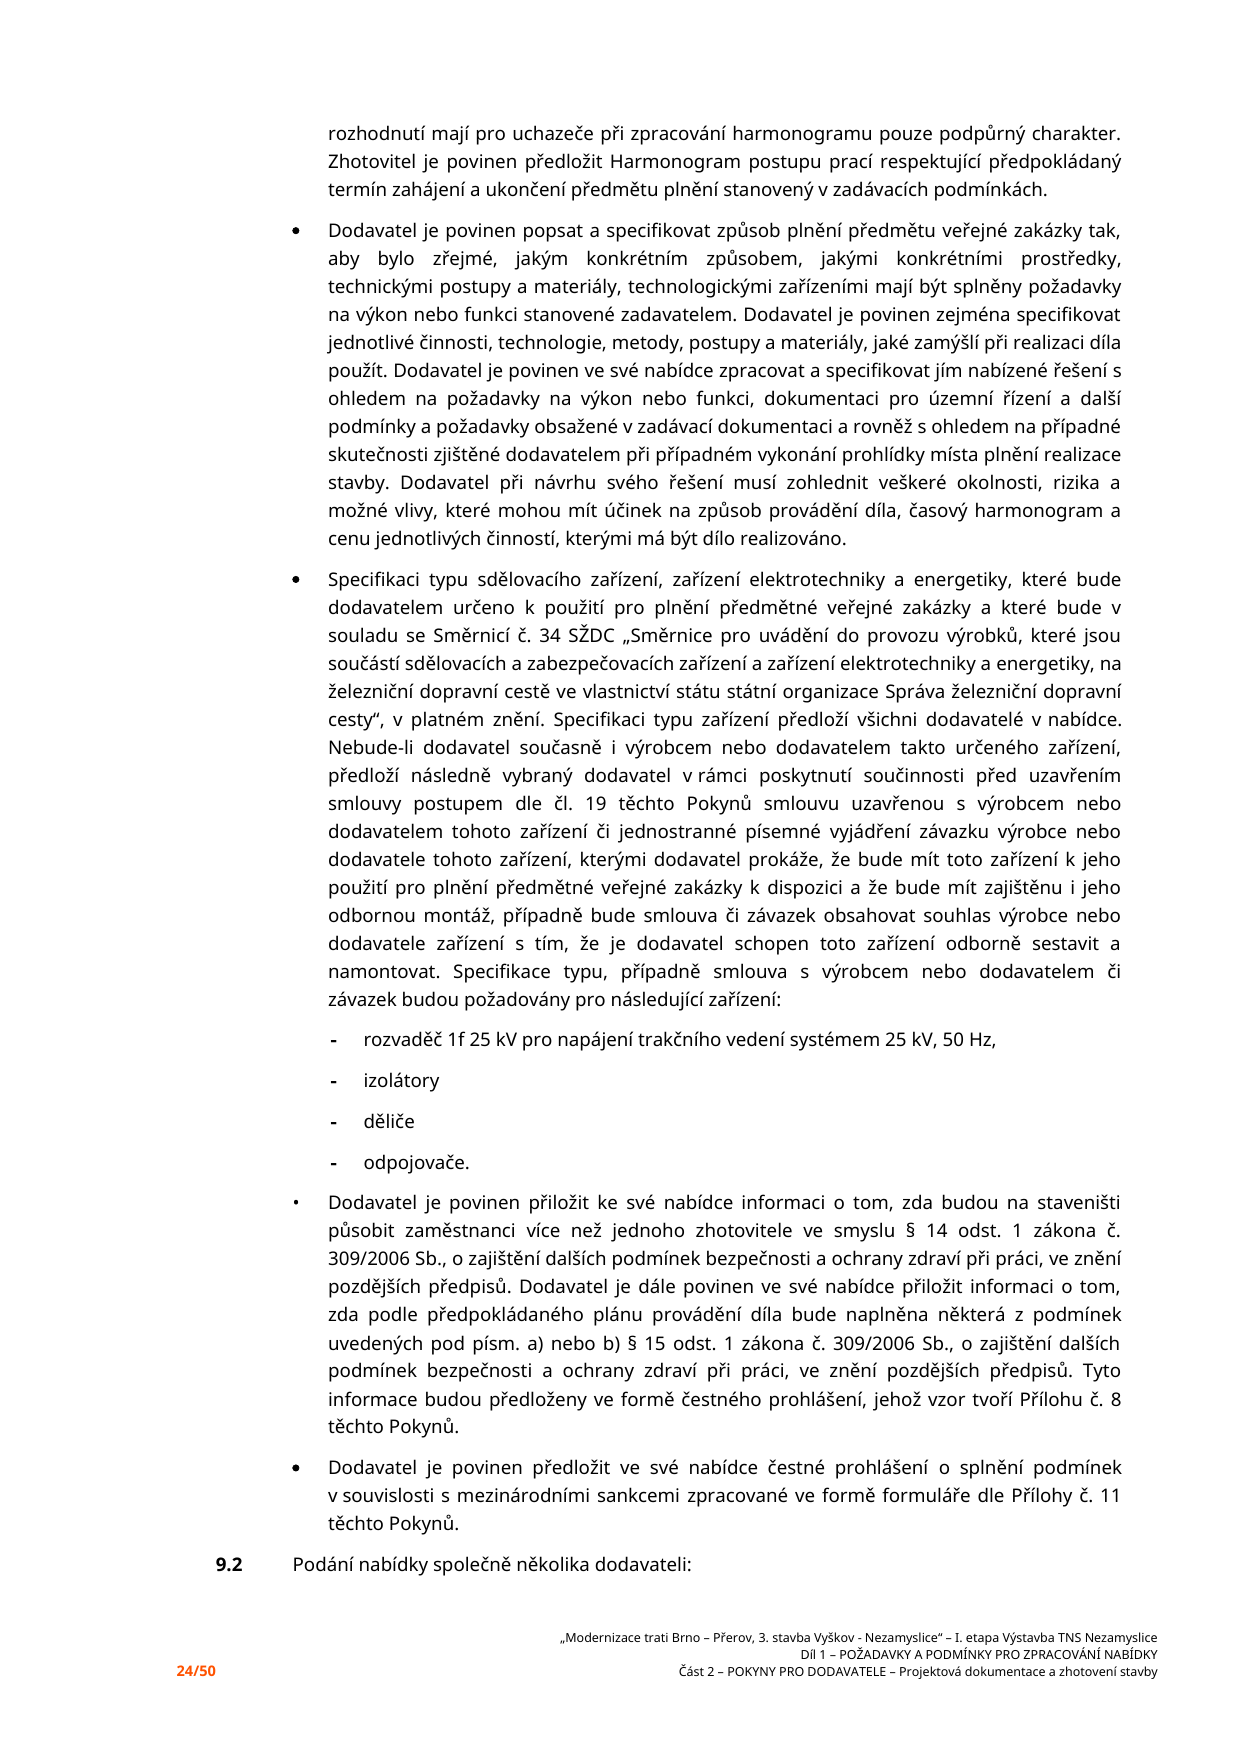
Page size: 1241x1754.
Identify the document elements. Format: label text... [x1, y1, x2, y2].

list rozvaděč 1f 25 kV pro napájení trakčního vedení systémem 25 kV, 50 Hz, [328, 1027, 1122, 1052]
text Dodavatel je povinen popsat a specifikovat způsob plnění předmětu veřejné zakázky tak, aby bylo zřejmé, jakým konkrétním způsobem, jakými konkrétními prostředky, technickými postupy a materiály, technologickými zařízeními mají být splněny požadavky na výkon nebo funkci stanovené zadavatelem. Dodavatel je povinen zejména specifikovat jednotlivé činnosti, technologie, metody, postupy a materiály, jaké zamýšlí při realizaci díla použít. Dodavatel je povinen ve své nabídce zpracovat a specifikovat jím nabízené řešení s ohledem na požadavky na výkon nebo funkci, dokumentaci pro územní řízení a další podmínky a požadavky obsažené v zadávací dokumentaci a rovněž s ohledem na případné skutečnosti zjištěné dodavatelem při případném vykonání prohlídky místa plnění realizace stavby. Dodavatel při návrhu svého řešení musí zohlednit veškeré okolnosti, rizika a možné vlivy, které mohou mít účinek na způsob provádění díla, časový harmonogram a cenu jednotlivých činností, kterými má být dílo realizováno. [292, 217, 1122, 551]
text Specifikaci typu sdělovacího zařízení, zařízení elektrotechniky a energetiky, které bude dodavatelem určeno k použití pro plnění předmětné veřejné zakázky a které bude v souladu se Směrnicí č. 34 SŽDC „Směrnice pro uvádění do provozu výrobků, které jsou součástí sdělovacích a zabezpečovacích zařízení a zařízení elektrotechniky a energetiky, na železniční dopravní cestě ve vlastnictví státu státní organizace Správa železniční dopravní cesty“, v platném znění. Specifikaci typu zařízení předloží všichni dodavatelé v nabídce. Nebude-li dodavatel současně i výrobcem nebo dodavatelem takto určeného zařízení, předloží následně vybraný dodavatel v rámci poskytnutí součinnosti před uzavřením smlouvy postupem dle čl. 19 těchto Pokynů smlouvu uzavřenou s výrobcem nebo dodavatelem tohoto zařízení či jednostranné písemné vyjádření závazku výrobce nebo dodavatele tohoto zařízení, kterými dodavatel prokáže, že bude mít toto zařízení k jeho použití pro plnění předmětné veřejné zakázky k dispozici a že bude mít zajištěnu i jeho odbornou montáž, případně bude smlouva či závazek obsahovat souhlas výrobce nebo dodavatele zařízení s tím, že je dodavatel schopen toto zařízení odborně sestavit a namontovat. Specifikace typu, případně smlouva s výrobcem nebo dodavatelem či závazek budou požadovány pro následující zařízení: [292, 566, 1122, 1012]
list děliče [328, 1108, 1122, 1134]
text Podání nabídky společně několika dodavateli: [216, 1551, 1122, 1576]
list izolátory [328, 1067, 1122, 1093]
text Dodavatel je povinen předložit ve své nabídce čestné prohlášení o splnění podmínek v souvislosti s mezinárodními sankcemi zpracované ve formě formuláře dle Přílohy č. 11 těchto Pokynů. [292, 1454, 1122, 1536]
list odpojovače. [328, 1149, 1122, 1175]
list • Dodavatel je povinen přiložit ke své nabídce informaci o tom, zda budou na staveništi působit zaměstnanci více než jednoho zhotovitele ve smyslu § 14 odst. 1 zákona č. 309/2006 Sb., o zajištění dalších podmínek bezpečnosti a ochrany zdraví při práci, ve znění pozdějších předpisů. Dodavatel je dále povinen ve své nabídce přiložit informaci o tom, zda podle předpokládaného plánu provádění díla bude naplněna některá z podmínek uvedených pod písm. a) nebo b) § 15 odst. 1 zákona č. 309/2006 Sb., o zajištění dalších podmínek bezpečnosti a ochrany zdraví při práci, ve znění pozdějších předpisů. Tyto informace budou předloženy ve formě čestného prohlášení, jehož vzor tvoří Přílohu č. 8 těchto Pokynů. [292, 1190, 1122, 1439]
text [292, 121, 1122, 202]
